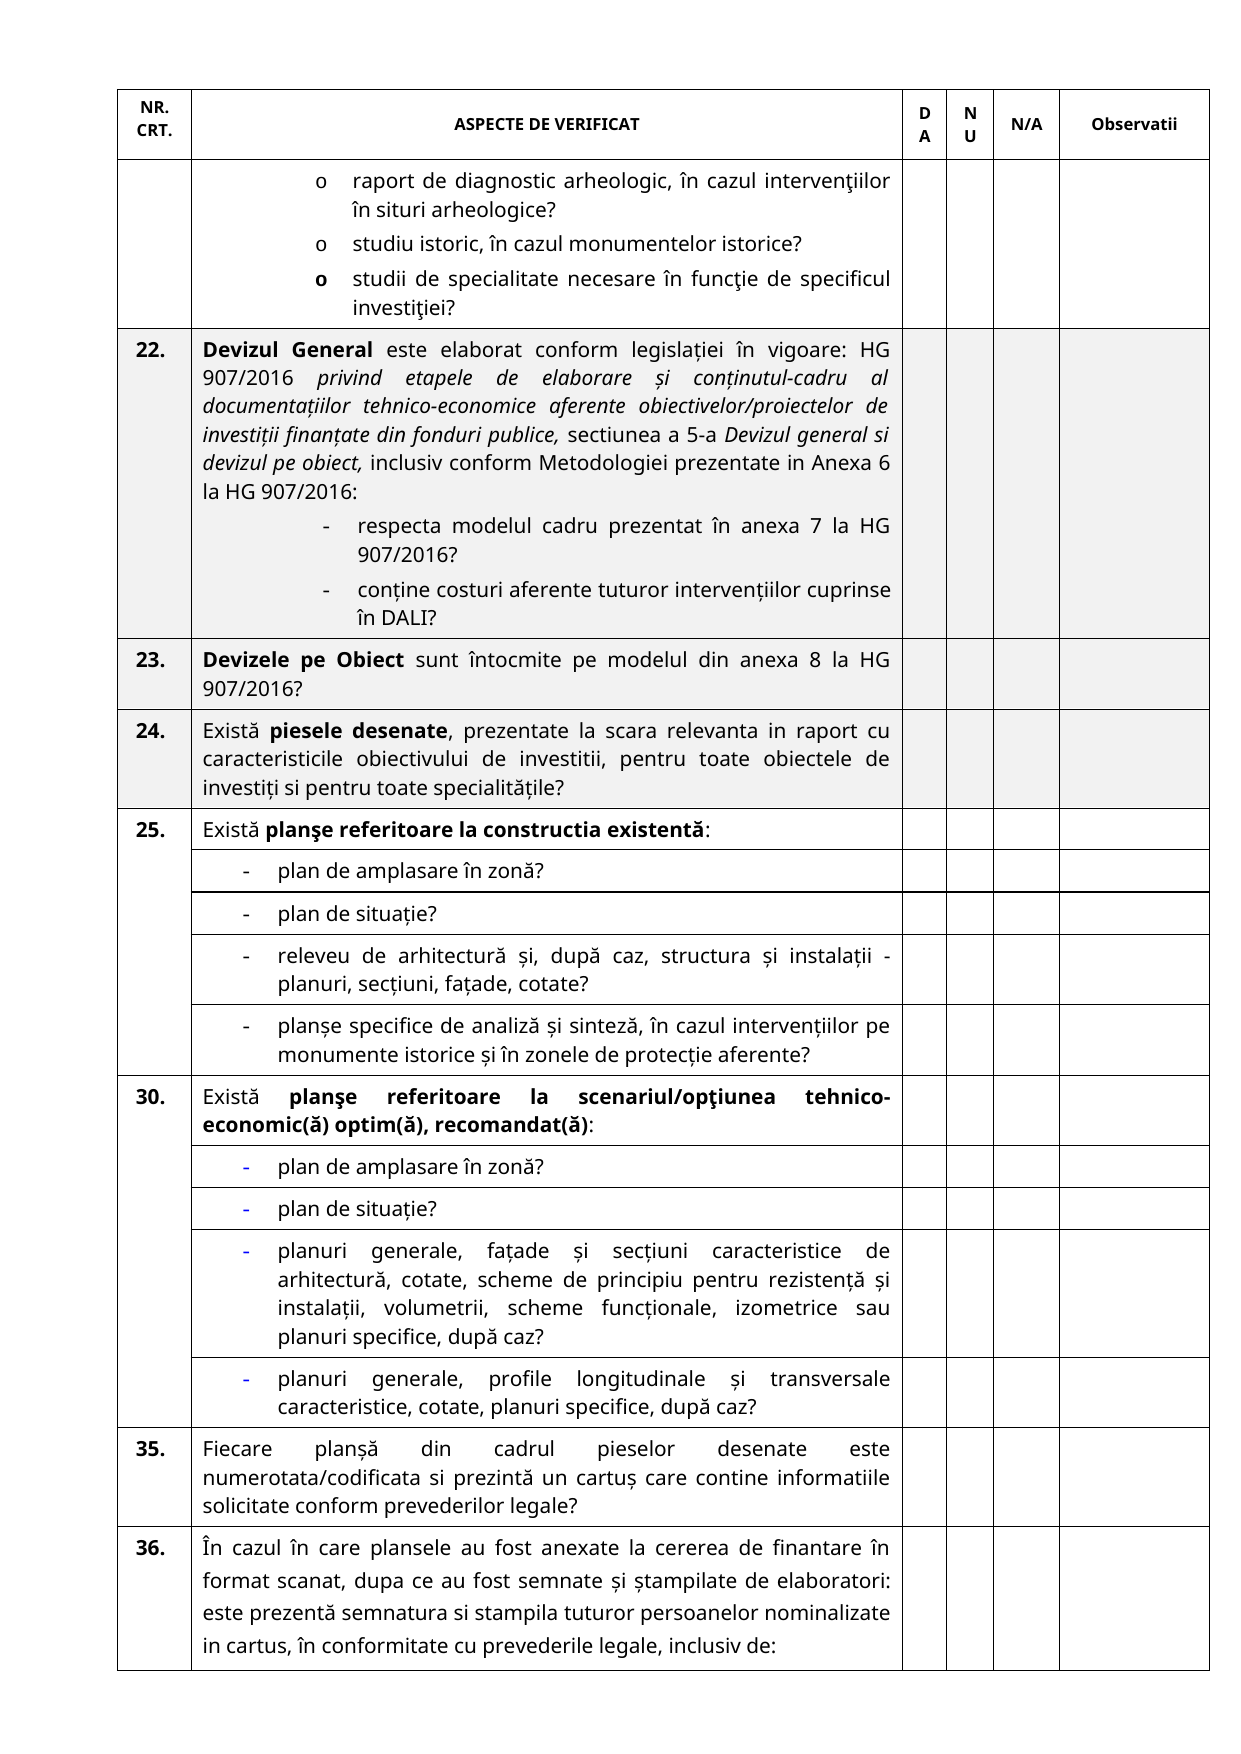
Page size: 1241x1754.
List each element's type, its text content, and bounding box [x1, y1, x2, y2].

table_cell [1060, 1146, 1209, 1187]
table_cell [118, 1076, 191, 1427]
table_cell [903, 1005, 946, 1074]
table_cell [994, 1230, 1059, 1357]
table_cell [118, 160, 191, 327]
table_cell planuri generale, faţade şi secţiuni caracteristice de arhitectură, cotate, scheme de principiu pentru rezistenţă şi instalaţii, volumetrii, scheme funcţionale, izometrice sau planuri specifice, după caz? [192, 1230, 902, 1357]
table_cell [1060, 160, 1209, 327]
table_cell [1060, 329, 1209, 638]
table_cell [903, 329, 946, 638]
table_cell Există planşe referitoare la constructia existentă: [192, 809, 902, 849]
table_header NU [947, 90, 993, 159]
table_cell [994, 809, 1059, 849]
table_cell [1060, 1230, 1209, 1357]
table_cell [118, 809, 191, 1074]
table_cell [903, 1146, 946, 1187]
table_cell plan de amplasare în zonă? [192, 850, 902, 891]
table_cell [994, 329, 1059, 638]
table_cell [1060, 1188, 1209, 1229]
table_header NR. CRT. [118, 90, 191, 159]
table_cell [118, 329, 191, 638]
table_cell [994, 1005, 1059, 1074]
table_cell [947, 1230, 993, 1357]
table_cell [118, 639, 191, 708]
table_cell [994, 850, 1059, 891]
table_cell [994, 893, 1059, 933]
table_cell [903, 1358, 946, 1427]
table_cell planuri generale, profile longitudinale şi transversale caracteristice, cotate, planuri specifice, după caz? [192, 1358, 902, 1427]
table_cell [994, 639, 1059, 708]
table_cell [947, 1527, 993, 1669]
table_cell [947, 850, 993, 891]
table_cell [994, 1358, 1059, 1427]
table_cell [1060, 1358, 1209, 1427]
table_cell [903, 160, 946, 327]
table_cell [903, 935, 946, 1004]
table_cell [118, 1428, 191, 1526]
table_cell [947, 639, 993, 708]
table_cell [947, 1428, 993, 1526]
table_header Observatii [1060, 90, 1209, 159]
table_cell [1060, 935, 1209, 1004]
table_cell Există planşe referitoare la scenariul/opţiunea tehnico-economic(ă) optim(ă), recomandat(ă): [192, 1076, 902, 1145]
table_cell [947, 1188, 993, 1229]
table_cell [1060, 809, 1209, 849]
table_cell [994, 1527, 1059, 1669]
table_cell [903, 1076, 946, 1145]
table_cell [994, 160, 1059, 327]
table_cell Există piesele desenate, prezentate la scara relevanta in raport cu caracteristicile obiectivului de investitii, pentru toate obiectele de investiți si pentru toate specialitățile? [192, 710, 902, 807]
table_cell [903, 1527, 946, 1669]
table_cell Devizele pe Obiect sunt întocmite pe modelul din anexa 8 la HG 907/2016? [192, 639, 902, 708]
table_cell Fiecare planşă din cadrul pieselor desenate este numerotata/codificata si prezintă un cartuş care contine informatiile solicitate conform prevederilor legale? [192, 1428, 902, 1526]
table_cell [192, 1527, 902, 1669]
table_cell [947, 1076, 993, 1145]
table_cell [994, 1428, 1059, 1526]
table_header N/A [994, 90, 1059, 159]
table_cell [1060, 1005, 1209, 1074]
table_cell [903, 850, 946, 891]
table_cell plan de situaţie? [192, 1188, 902, 1229]
table_cell [903, 1428, 946, 1526]
table_cell [947, 935, 993, 1004]
table_cell [118, 1527, 191, 1669]
table_cell [903, 1230, 946, 1357]
table_cell [903, 893, 946, 933]
table_cell plan de amplasare în zonă? [192, 1146, 902, 1187]
table_cell [1060, 1076, 1209, 1145]
table_cell [947, 1146, 993, 1187]
table_cell [994, 935, 1059, 1004]
table_cell [947, 1005, 993, 1074]
table_cell [1060, 1527, 1209, 1669]
table_cell [947, 160, 993, 327]
table_cell [994, 1076, 1059, 1145]
table_header ASPECTE DE VERIFICAT [192, 90, 902, 159]
table_cell [1060, 1428, 1209, 1526]
table_cell planşe specifice de analiză şi sinteză, în cazul intervenţiilor pe monumente istorice şi în zonele de protecţie aferente? [192, 1005, 902, 1074]
table_cell [903, 809, 946, 849]
table_cell Devizul General este elaborat conform legislației în vigoare: HG 907/2016 privind etapele de elaborare şi conţinutul-cadru al documentaţiilor tehnico-economice aferente obiectivelor/proiectelor de investiţii finanţate din fonduri publice, sectiunea a 5-a Devizul general si devizul pe obiect, inclusiv conform Metodologiei prezentate in Anexa 6 la HG 907/2016: respecta modelul cadru prezentat în anexa 7 la HG 907/2016? conține costuri aferente tuturor intervențiilor cuprinse în DALI? [192, 329, 902, 638]
table_cell [947, 329, 993, 638]
table_cell [1060, 850, 1209, 891]
table_cell [947, 710, 993, 807]
table_cell [994, 710, 1059, 807]
table_cell [903, 639, 946, 708]
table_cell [192, 160, 902, 327]
table_cell releveu de arhitectură şi, după caz, structura şi instalaţii - planuri, secţiuni, faţade, cotate? [192, 935, 902, 1004]
table_cell [947, 893, 993, 933]
table_cell plan de situaţie? [192, 893, 902, 933]
table_cell [994, 1188, 1059, 1229]
table_cell [1060, 893, 1209, 933]
table_header DA [903, 90, 946, 159]
table_cell [947, 809, 993, 849]
table_cell [903, 1188, 946, 1229]
table_cell [1060, 710, 1209, 807]
table_cell [1060, 639, 1209, 708]
table_cell [947, 1358, 993, 1427]
table_cell [118, 710, 191, 807]
table_cell [903, 710, 946, 807]
table_cell [994, 1146, 1059, 1187]
